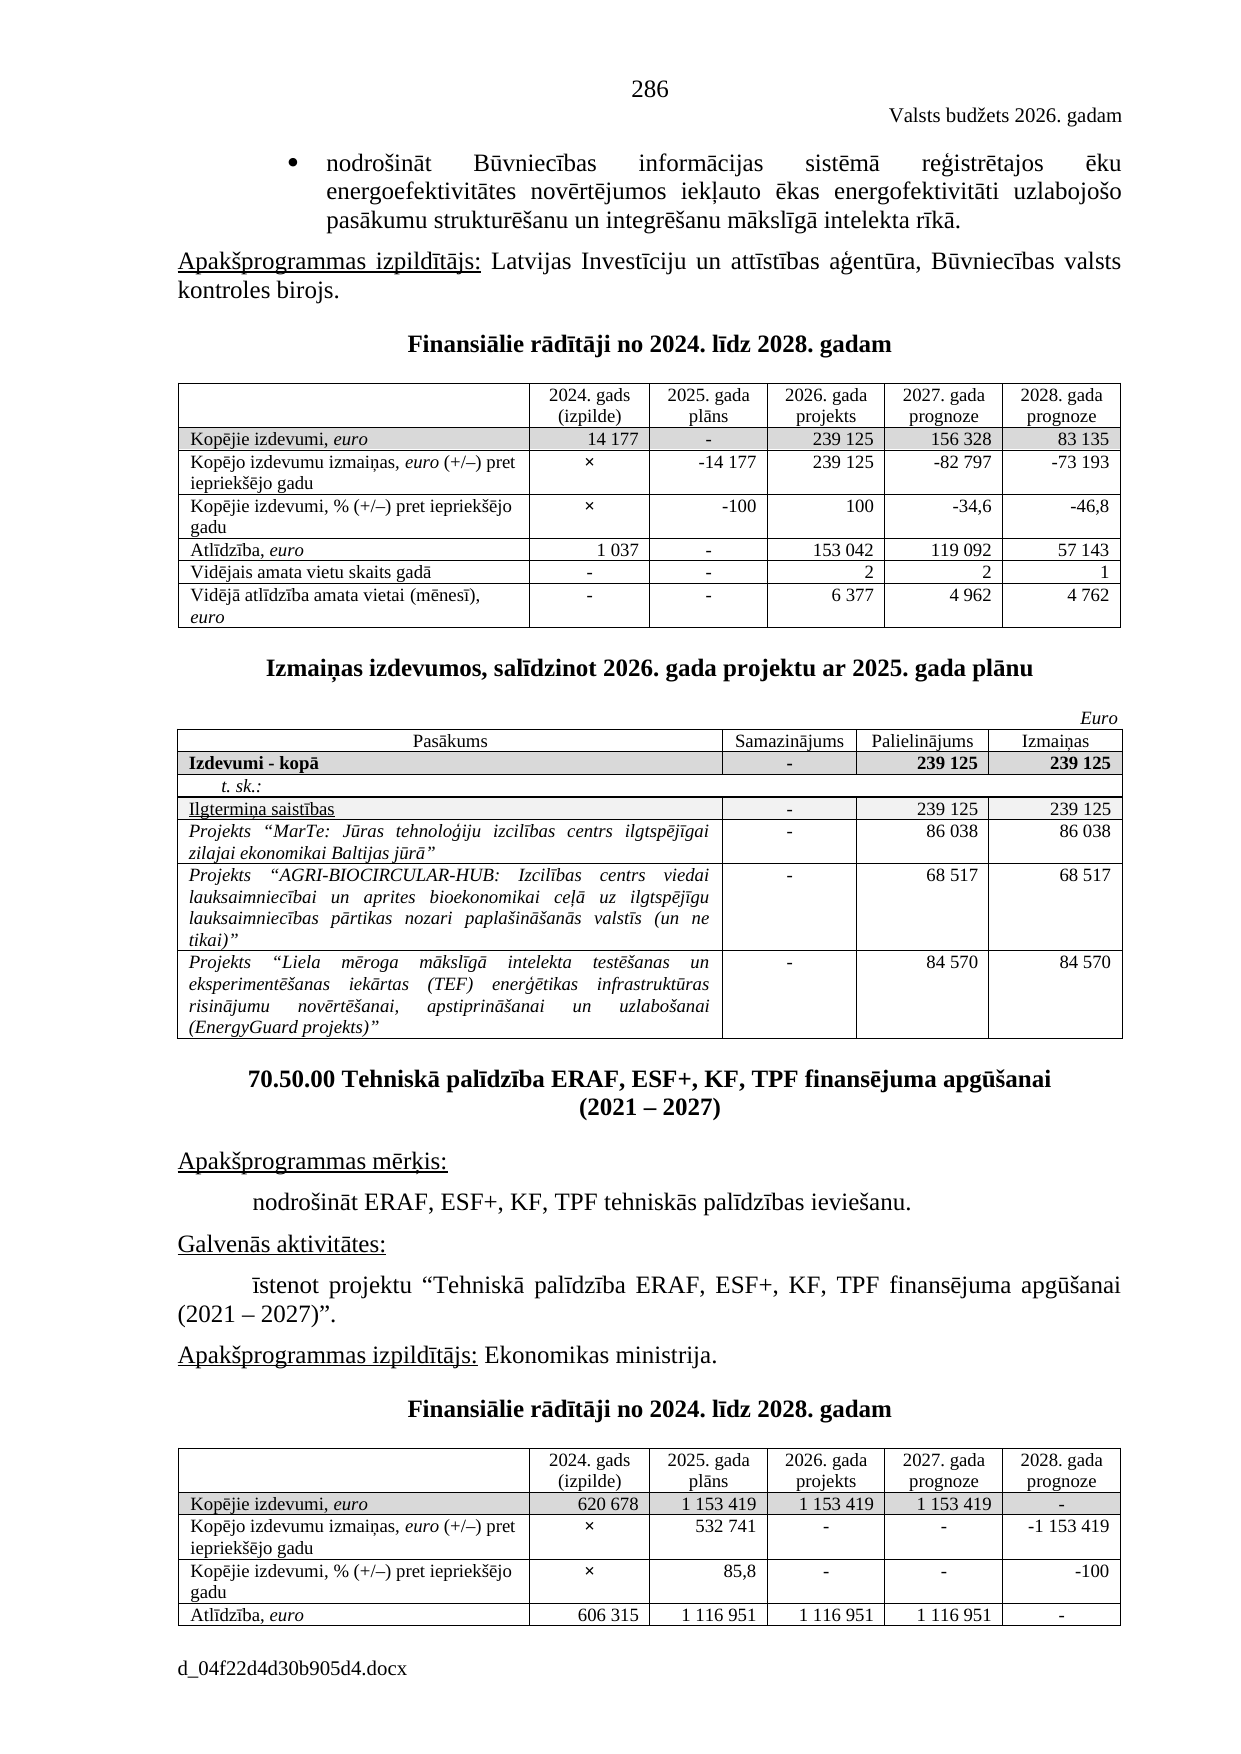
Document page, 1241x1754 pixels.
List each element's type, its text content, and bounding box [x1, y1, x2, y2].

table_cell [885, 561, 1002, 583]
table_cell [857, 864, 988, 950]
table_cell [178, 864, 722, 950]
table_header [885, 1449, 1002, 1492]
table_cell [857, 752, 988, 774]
text Izmaiņas izdevumos, salīdzinot 2026. gada projektu ar 2025. gada plānu [177, 653, 1122, 682]
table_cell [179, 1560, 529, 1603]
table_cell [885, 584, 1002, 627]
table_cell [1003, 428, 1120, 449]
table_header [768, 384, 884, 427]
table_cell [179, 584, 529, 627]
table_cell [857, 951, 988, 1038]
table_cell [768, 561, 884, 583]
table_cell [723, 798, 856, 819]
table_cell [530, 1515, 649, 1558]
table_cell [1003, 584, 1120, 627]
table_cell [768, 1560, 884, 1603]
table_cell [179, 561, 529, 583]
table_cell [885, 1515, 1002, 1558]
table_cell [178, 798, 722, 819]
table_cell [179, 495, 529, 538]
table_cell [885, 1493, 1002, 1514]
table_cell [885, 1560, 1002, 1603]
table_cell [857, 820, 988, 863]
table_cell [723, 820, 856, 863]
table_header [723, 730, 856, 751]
text 70.50.00 Tehniskā palīdzība ERAF, ESF+, KF, TPF finansējuma apgūšanai (2021 – 2027) [177, 1064, 1122, 1121]
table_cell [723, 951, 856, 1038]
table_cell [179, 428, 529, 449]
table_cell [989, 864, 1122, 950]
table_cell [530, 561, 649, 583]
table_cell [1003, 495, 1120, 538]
text Finansiālie rādītāji no 2024. līdz 2028. gadam [177, 1394, 1122, 1422]
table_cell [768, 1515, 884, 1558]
text nodrošināt ERAF, ESF+, KF, TPF tehniskās palīdzības ieviešanu. [252, 1187, 1122, 1216]
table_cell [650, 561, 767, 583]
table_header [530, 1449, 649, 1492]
text Apakšprogrammas izpildītājs: Latvijas Investīciju un attīstības aģentūra, Būvniecības valsts kontroles birojs. [177, 246, 1122, 304]
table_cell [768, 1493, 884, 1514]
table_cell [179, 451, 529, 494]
list nodrošināt Būvniecības informācijas sistēmā reģistrētajos ēku energoefektivitātes novērtējumos iekļauto ēkas energofektivitāti uzlabojošo pasākumu strukturēšanu un integrēšanu mākslīgā intelekta rīkā. [288, 148, 1122, 234]
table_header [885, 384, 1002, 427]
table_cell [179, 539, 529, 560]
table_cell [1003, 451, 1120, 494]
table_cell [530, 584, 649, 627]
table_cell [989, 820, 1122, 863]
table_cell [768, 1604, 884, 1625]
text īstenot projektu “Tehniskā palīdzība ERAF, ESF+, KF, TPF finansējuma apgūšanai (2021 – 2027)”. [177, 1270, 1122, 1327]
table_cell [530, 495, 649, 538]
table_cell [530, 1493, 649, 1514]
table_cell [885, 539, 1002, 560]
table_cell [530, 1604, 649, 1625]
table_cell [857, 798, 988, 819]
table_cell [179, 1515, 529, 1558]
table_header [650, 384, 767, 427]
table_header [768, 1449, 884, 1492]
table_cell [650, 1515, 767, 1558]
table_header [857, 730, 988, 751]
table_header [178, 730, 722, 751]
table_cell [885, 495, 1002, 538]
text Euro [1002, 707, 1122, 728]
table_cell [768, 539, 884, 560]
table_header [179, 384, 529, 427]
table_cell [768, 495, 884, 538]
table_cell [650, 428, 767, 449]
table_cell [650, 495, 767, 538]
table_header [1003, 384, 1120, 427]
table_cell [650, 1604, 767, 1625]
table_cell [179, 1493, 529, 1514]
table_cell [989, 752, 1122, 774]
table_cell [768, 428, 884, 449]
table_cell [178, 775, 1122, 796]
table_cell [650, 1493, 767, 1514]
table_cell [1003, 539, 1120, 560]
text Apakšprogrammas izpildītājs: Ekonomikas ministrija. [177, 1340, 1122, 1369]
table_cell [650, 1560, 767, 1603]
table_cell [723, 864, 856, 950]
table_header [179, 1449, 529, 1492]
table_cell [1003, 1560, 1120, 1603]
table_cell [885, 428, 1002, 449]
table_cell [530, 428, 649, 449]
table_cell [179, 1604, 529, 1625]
text Galvenās aktivitātes: [177, 1229, 1122, 1257]
text Finansiālie rādītāji no 2024. līdz 2028. gadam [177, 329, 1122, 358]
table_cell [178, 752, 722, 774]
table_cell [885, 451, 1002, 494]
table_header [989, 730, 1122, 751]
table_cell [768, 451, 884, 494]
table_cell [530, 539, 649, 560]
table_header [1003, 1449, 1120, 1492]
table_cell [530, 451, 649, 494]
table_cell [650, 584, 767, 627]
list Apakšprogrammas mērķis: [177, 1146, 1122, 1175]
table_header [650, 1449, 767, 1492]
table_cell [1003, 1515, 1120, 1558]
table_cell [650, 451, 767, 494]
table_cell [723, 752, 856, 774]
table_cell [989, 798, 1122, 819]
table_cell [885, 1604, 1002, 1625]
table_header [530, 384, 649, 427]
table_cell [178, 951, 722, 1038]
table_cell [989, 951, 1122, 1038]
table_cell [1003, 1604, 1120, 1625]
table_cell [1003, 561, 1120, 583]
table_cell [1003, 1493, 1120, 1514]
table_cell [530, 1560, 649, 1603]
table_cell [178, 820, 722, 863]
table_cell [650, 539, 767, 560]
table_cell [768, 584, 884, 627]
